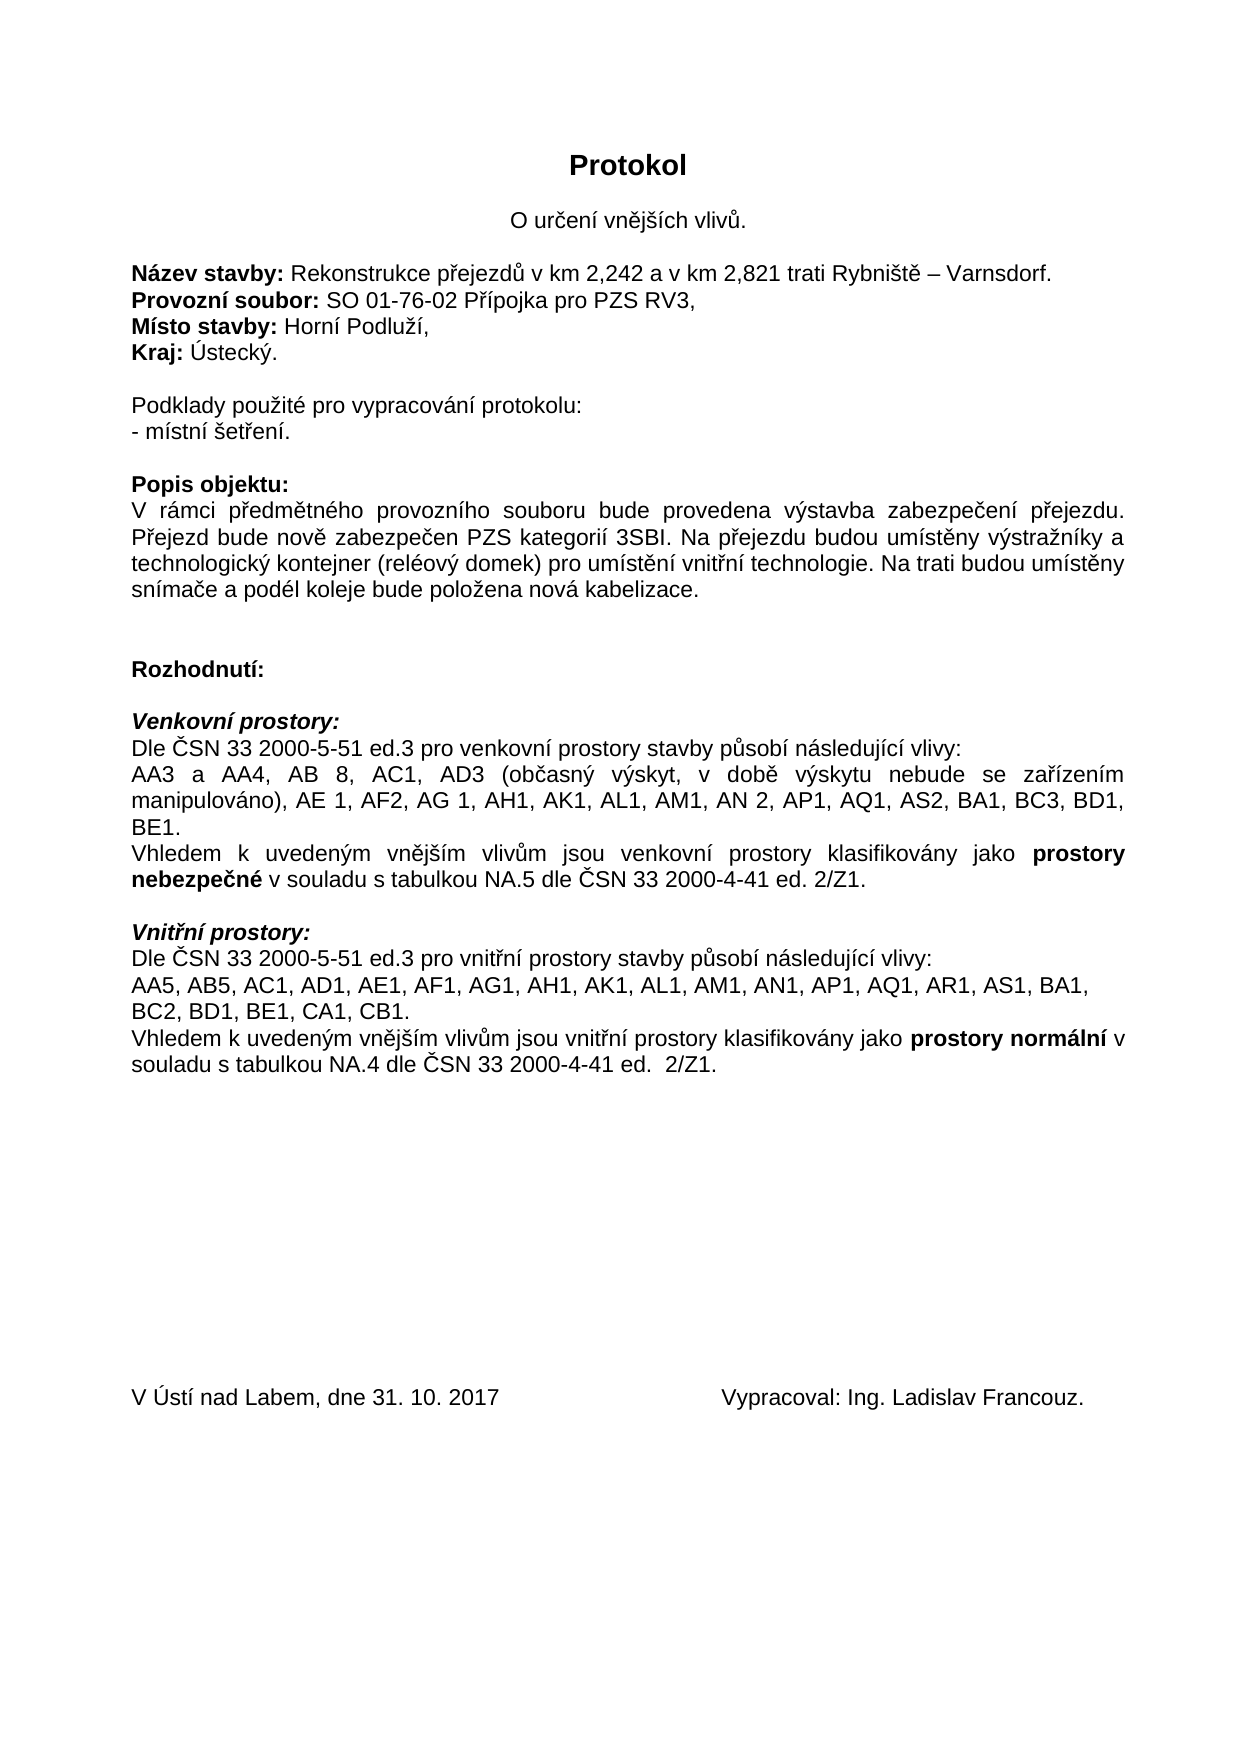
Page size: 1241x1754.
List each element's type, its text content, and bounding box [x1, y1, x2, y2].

text - místní šetření. [131, 418, 1125, 445]
text Provozní soubor: SO 01-76-02 Přípojka pro PZS RV3, [131, 287, 1125, 313]
text Název stavby: Rekonstrukce přejezdů v km v km 2,821 trati Rybniště – Varnsdorf. [131, 260, 1125, 287]
text Vnitřní prostory: [131, 919, 1125, 945]
text Vhledem k uvedeným vnějším vlivům jsou vnitřní prostory klasifikovány jako prostory normální v souladu s tabulkou NA.4 dle ČSN 33 2000-4-41 ed. 2/Z1. [131, 1024, 1125, 1077]
text Dle ČSN 33 2000-5-51 ed.3 pro venkovní prostory stavby působí následující vlivy: [131, 734, 1125, 761]
text Venkovní prostory: [131, 708, 1125, 734]
text AA3 a AA4, AB 8, AC1, AD3 (občasný výskyt, v době výskytu nebude se zařízením manipulováno), AE 1, AF2, AG 1, AH1, AK1, AL1, AM1, AN 2, AP1, AQ1, AS2, BA1, BC3, BD1, BE1. [131, 761, 1125, 840]
text Podklady použité pro vypracování protokolu: [131, 392, 1125, 418]
text Popis objektu: [131, 471, 1125, 497]
text Dle ČSN 33 2000-5-51 ed.3 pro vnitřní prostory stavby působí následující vlivy: [131, 945, 1125, 972]
text Rozhodnutí: [131, 656, 1125, 682]
text V rámci předmětného provozního souboru bude provedena výstavba zabezpečení přejezdu. Přejezd bude nově zabezpečen PZS kategorií 3SBI. Na přejezdu budou umístěny výstražníky a technologický kontejner (reléový domek) pro umístění vnitřní technologie. Na trati budou umístěny snímače a podél koleje bude položena nová kabelizace. [131, 497, 1125, 603]
text Kraj: Ústecký. [131, 339, 1125, 366]
text Místo stavby: Horní Podluží, [131, 313, 1125, 339]
text Vhledem k uvedeným vnějším vlivům jsou venkovní prostory klasifikovány jako prostory nebezpečné v souladu s tabulkou NA.5 dle ČSN 33 2000-4-41 ed. 2/Z1. [131, 840, 1125, 893]
text AA5, AB5, AC1, AD1, AE1, AF1, AG1, AH1, AK1, AL1, AM1, AN1, AP1, AQ1, AR1, AS1, BA1, [131, 972, 1125, 998]
text O určení vnějších vlivů. [131, 207, 1125, 234]
text Protokol [131, 148, 1125, 181]
text V Ústí nad Labem, dne 31. 10. 2017 Vypracoval: Ing. Ladislav Francouz. [131, 1383, 1125, 1410]
text BC2, BD1, BE1, CA1, CB1. [131, 998, 1125, 1024]
